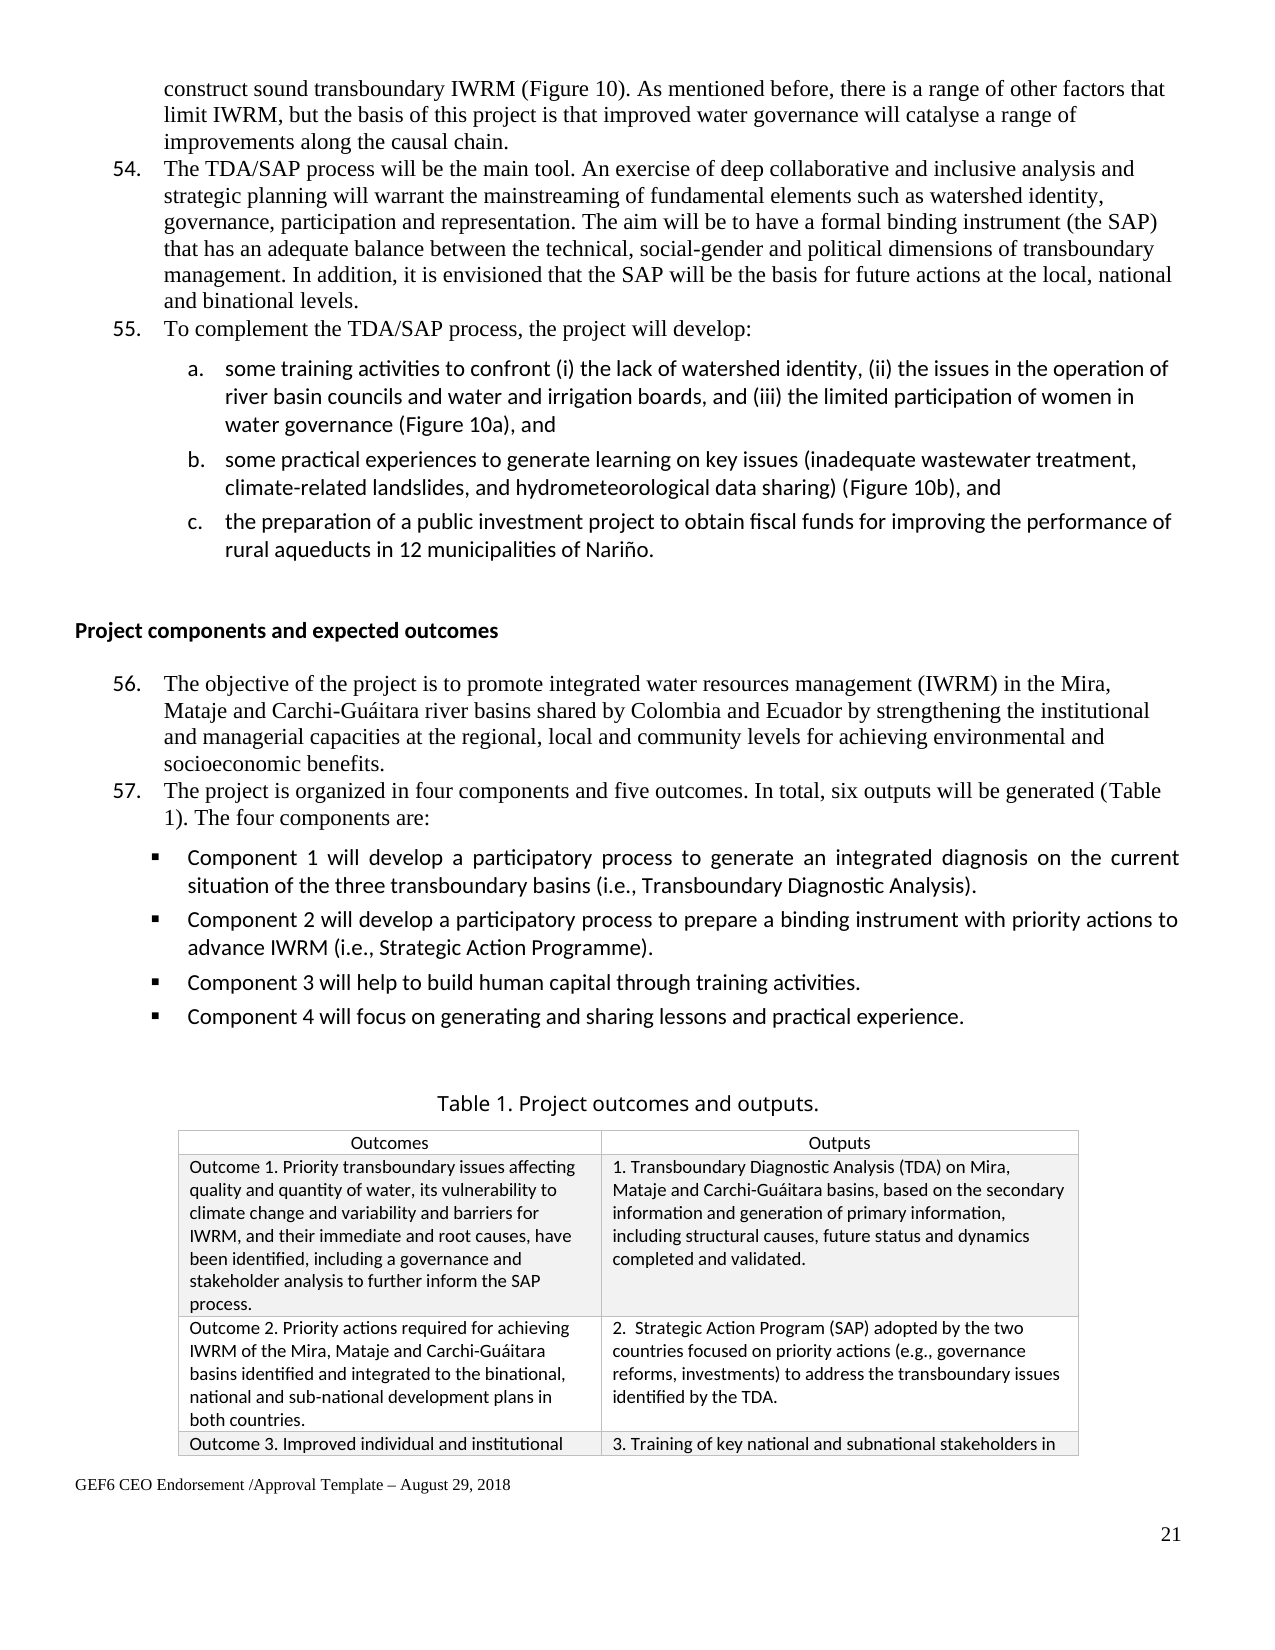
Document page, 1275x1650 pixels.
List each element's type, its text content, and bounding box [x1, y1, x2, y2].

list Component 1 will develop a participatory process to generate an integrated diagnosis on the current situation of the three transboundary basins (i.e., Transboundary Diagnostic Analysis). [150, 843, 1181, 899]
list the preparation of a public investment project to obtain fiscal funds for improving the performance of rural aqueducts in 12 municipalities of Nariño. [187, 507, 1181, 563]
text Table 1. Project outcomes and outputs. [75, 1089, 1181, 1118]
list Component 3 will help to build human capital through training activities. [150, 968, 1181, 996]
list The TDA/SAP process will be the main tool. An exercise of deep collaborative and inclusive analysis and strategic planning will warrant the mainstreaming of fundamental elements such as watershed identity, governance, participation and representation. The aim will be to have a formal binding instrument (the SAP) that has an adequate balance between the technical, social-gender and political dimensions of transboundary management. In addition, it is envisioned that the SAP will be the basis for future actions at the local, national and binational levels. [112, 154, 1181, 314]
list The project is organized in four components and five outcomes. In total, six outputs will be generated (Table 1). The four components are: [112, 776, 1181, 831]
list Component 4 will focus on generating and sharing lessons and practical experience. [150, 1002, 1181, 1030]
table_cell Outcome 1. Priority transboundary issues affecting quality and quantity of water, its vulnerability to climate change and variability and barriers for IWRM, and their immediate and root causes, have been identified, including a governance and stakeholder analysis to further inform the SAP process. [179, 1155, 601, 1316]
table_cell 1. Transboundary Diagnostic Analysis (TDA) on Mira, Mataje and Carchi-Guáitara basins, based on the secondary information and generation of primary information, including structural causes, future status and dynamics completed and validated. [602, 1155, 1078, 1316]
table_cell 2. Strategic Action Program (SAP) adopted by the two countries focused on priority actions (e.g., governance reforms, investments) to address the transboundary issues identified by the TDA. [602, 1317, 1078, 1431]
list To complement the TDA/SAP process, the project will develop: [112, 314, 1181, 342]
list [112, 75, 1181, 154]
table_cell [602, 1432, 1078, 1455]
list The objective of the project is to promote integrated water resources management (IWRM) in the Mira, Mataje and Carchi-Guáitara river basins shared by Colombia and Ecuador by strengthening the institutional and managerial capacities at the regional, local and community levels for achieving environmental and socioeconomic benefits. [112, 669, 1181, 776]
table_header Outputs [602, 1131, 1078, 1154]
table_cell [179, 1432, 601, 1455]
table_cell Outcome 2. Priority actions required for achieving IWRM of the Mira, Mataje and Carchi-Guáitara basins identified and integrated to the binational, national and sub-national development plans in both countries. [179, 1317, 601, 1431]
list Component 2 will develop a participatory process to prepare a binding instrument with priority actions to advance IWRM (i.e., Strategic Action Programme). [150, 905, 1181, 961]
text Project components and expected outcomes [75, 616, 1181, 644]
table_header Outcomes [179, 1131, 601, 1154]
